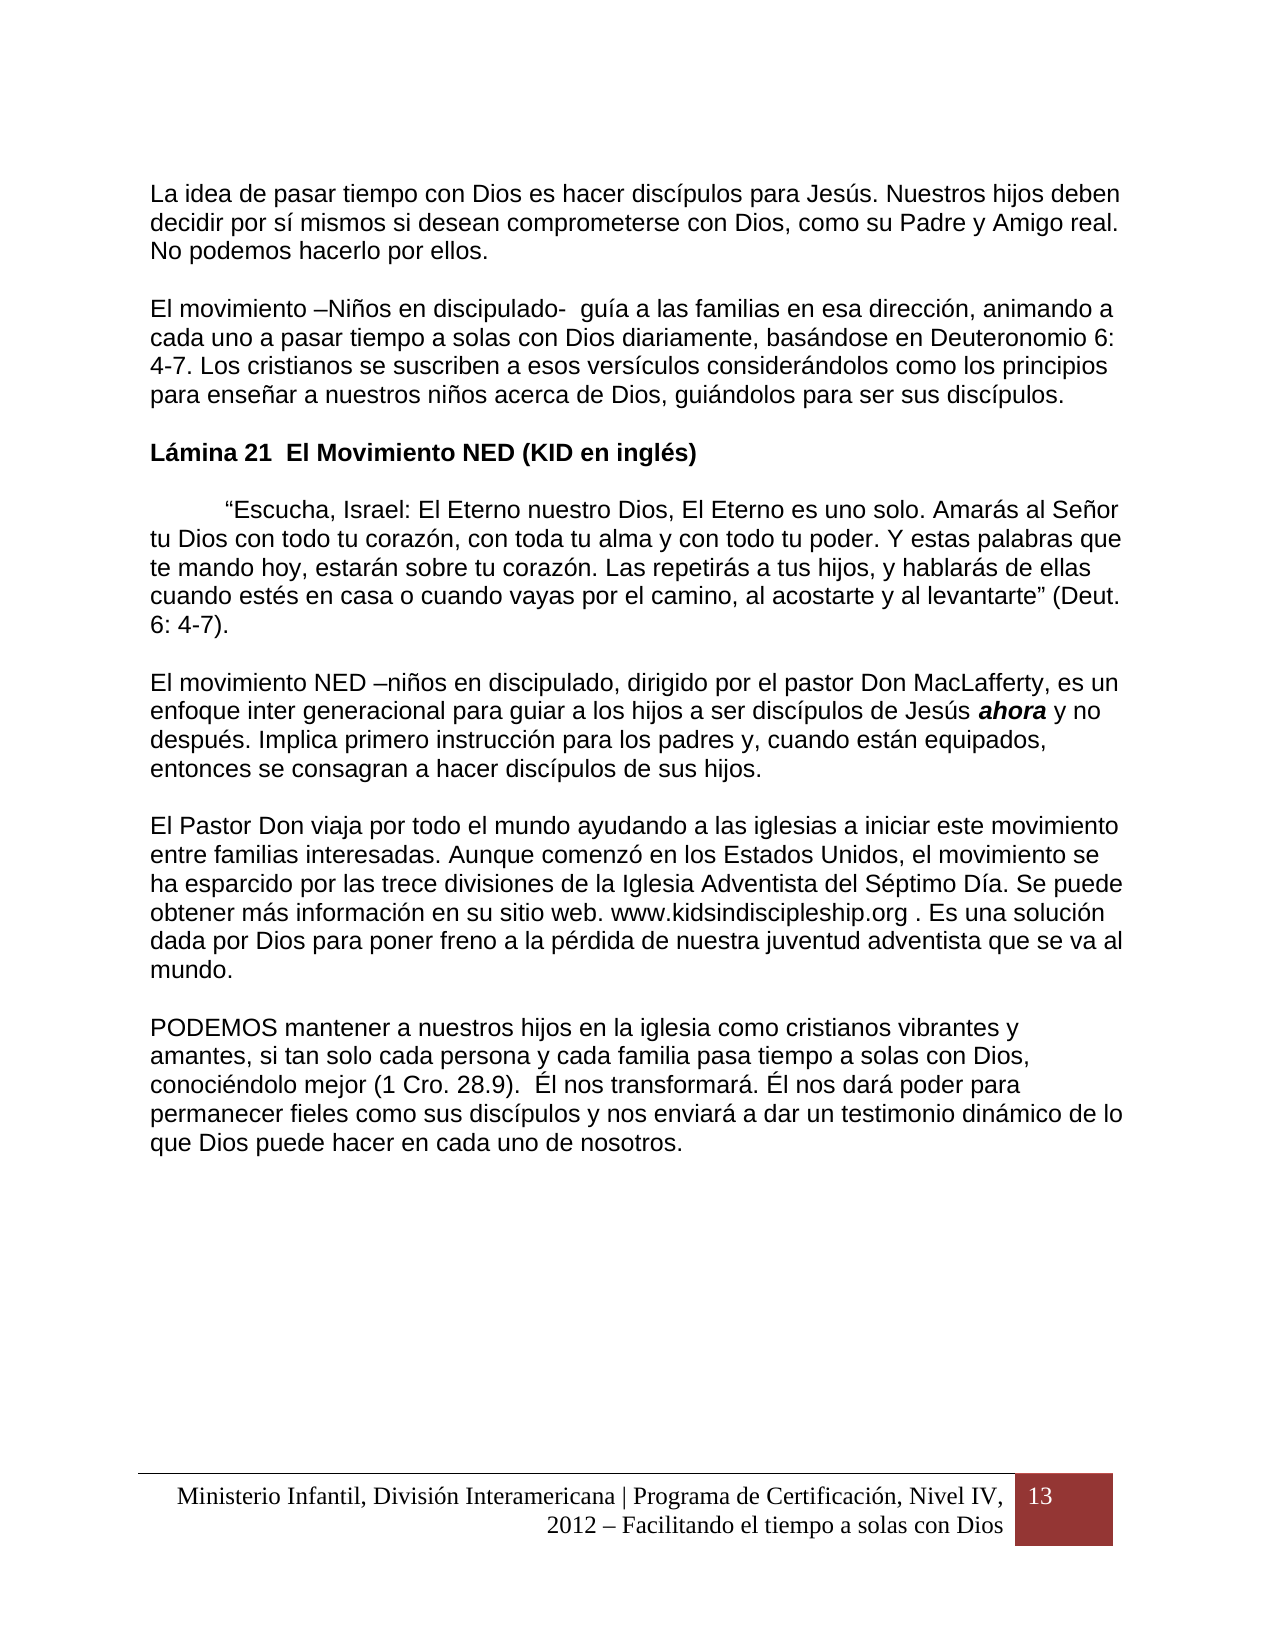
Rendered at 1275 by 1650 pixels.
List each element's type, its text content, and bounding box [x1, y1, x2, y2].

text El Pastor Don viaja por todo el mundo ayudando a las iglesias a iniciar este movimiento entre familias interesadas. Aunque comenzó en los Estados Unidos, el movimiento se ha esparcido por las trece divisiones de la Iglesia Adventista del Séptimo Día. Se puede obtener más información en su sitio web. www.kidsindiscipleship.org . Es una solución dada por Dios para poner freno a la pérdida de nuestra juventud adventista que se va al mundo. [150, 811, 1125, 984]
text La idea de pasar tiempo con Dios es hacer discípulos para Jesús. Nuestros hijos deben decidir por sí mismos si desean comprometerse con Dios, como su Padre y Amigo real. No podemos hacerlo por ellos. [150, 179, 1125, 265]
text PODEMOS mantener a nuestros hijos en la iglesia como cristianos vibrantes y amantes, si tan solo cada persona y cada familia pasa tiempo a solas con Dios, conociéndolo mejor (1 Cro. 28.9). Él nos transformará. Él nos dará poder para permanecer fieles como sus discípulos y nos enviará a dar un testimonio dinámico de lo que Dios puede hacer en cada uno de nosotros. [150, 1012, 1125, 1156]
text El movimiento NED –niños en discipulado, dirigido por el pastor Don MacLafferty, es un enfoque inter generacional para guiar a los hijos a ser discípulos de Jesús ahora y no después. Implica primero instrucción para los padres y, cuando están equipados, entonces se consagran a hacer discípulos de sus hijos. [150, 667, 1125, 782]
text “Escucha, Israel: El Eterno nuestro Dios, El Eterno es uno solo. Amarás al Señor tu Dios con todo tu corazón, con toda tu alma y con todo tu poder. Y estas palabras que te mando hoy, estarán sobre tu corazón. Las repetirás a tus hijos, y hablarás de ellas cuando estés en casa o cuando vayas por el camino, al acostarte y al levantarte” (Deut. 6: 4-7). [150, 495, 1125, 639]
text Lámina 21 El Movimiento NED (KID en inglés) [150, 437, 1125, 466]
text El movimiento –Niños en discipulado- guía a las familias en esa dirección, animando a cada uno a pasar tiempo a solas con Dios diariamente, basándose en Deuteronomio 6: 4-7. Los cristianos se suscriben a esos versículos considerándolos como los principios para enseñar a nuestros niños acerca de Dios, guiándolos para ser sus discípulos. [150, 294, 1125, 409]
